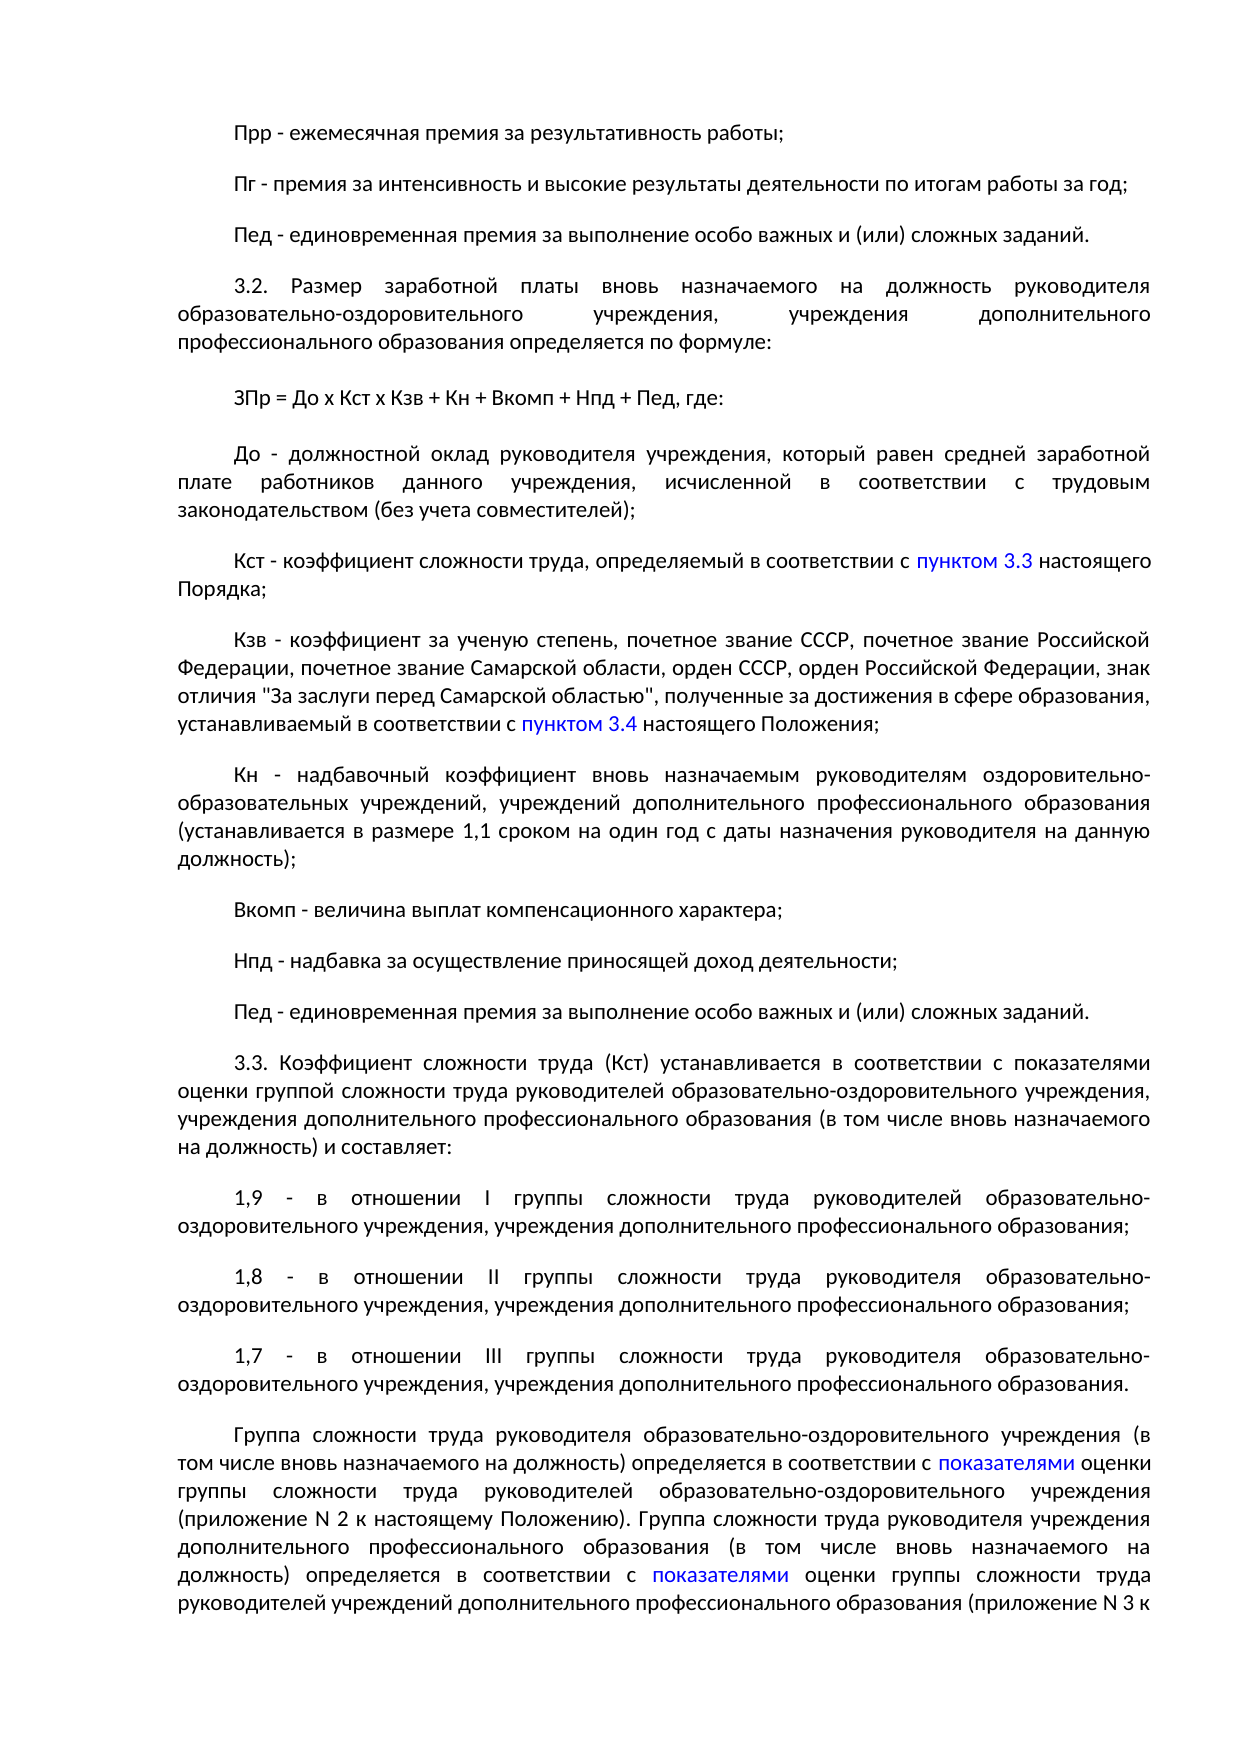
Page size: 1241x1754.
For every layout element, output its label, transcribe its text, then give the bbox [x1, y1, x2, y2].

text ЗПр = До x Кст x Кзв + Кн + Вкомп + Нпд + Пед, где: [177, 383, 1152, 411]
text Вкомп - величина выплат компенсационного характера; [177, 895, 1152, 923]
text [177, 1420, 1152, 1616]
text Прр - ежемесячная премия за результативность работы; [177, 118, 1152, 146]
text Пед - единовременная премия за выполнение особо важных и (или) сложных заданий. [177, 220, 1152, 248]
text 1,7 - в отношении III группы сложности труда руководителя образовательно-оздоровительного учреждения, учреждения дополнительного профессионального образования. [177, 1341, 1152, 1397]
text Кст - коэффициент сложности труда, определяемый в соответствии с пунктом 3.3 настоящего Порядка; [177, 546, 1152, 602]
text 3.3. Коэффициент сложности труда (Кст) устанавливается в соответствии с показателями оценки группой сложности труда руководителей образовательно-оздоровительного учреждения, учреждения дополнительного профессионального образования (в том числе вновь назначаемого на должность) и составляет: [177, 1048, 1152, 1160]
text Нпд - надбавка за осуществление приносящей доход деятельности; [177, 946, 1152, 974]
text 3.2. Размер заработной платы вновь назначаемого на должность руководителя образовательно-оздоровительного учреждения, учреждения дополнительного профессионального образования определяется по формуле: [177, 271, 1152, 355]
text Кн - надбавочный коэффициент вновь назначаемым руководителям оздоровительно-образовательных учреждений, учреждений дополнительного профессионального образования (устанавливается в размере 1,1 сроком на один год с даты назначения руководителя на данную должность); [177, 760, 1152, 872]
text Пед - единовременная премия за выполнение особо важных и (или) сложных заданий. [177, 997, 1152, 1025]
text 1,8 - в отношении II группы сложности труда руководителя образовательно-оздоровительного учреждения, учреждения дополнительного профессионального образования; [177, 1262, 1152, 1318]
text 1,9 - в отношении I группы сложности труда руководителей образовательно-оздоровительного учреждения, учреждения дополнительного профессионального образования; [177, 1183, 1152, 1239]
text Пг - премия за интенсивность и высокие результаты деятельности по итогам работы за год; [177, 169, 1152, 197]
text До - должностной оклад руководителя учреждения, который равен средней заработной плате работников данного учреждения, исчисленной в соответствии с трудовым законодательством (без учета совместителей); [177, 439, 1152, 523]
text Кзв - коэффициент за ученую степень, почетное звание СССР, почетное звание Российской Федерации, почетное звание Самарской области, орден СССР, орден Российской Федерации, знак отличия "За заслуги перед Самарской областью", полученные за достижения в сфере образования, устанавливаемый в соответствии с пунктом 3.4 настоящего Положения; [177, 625, 1152, 737]
